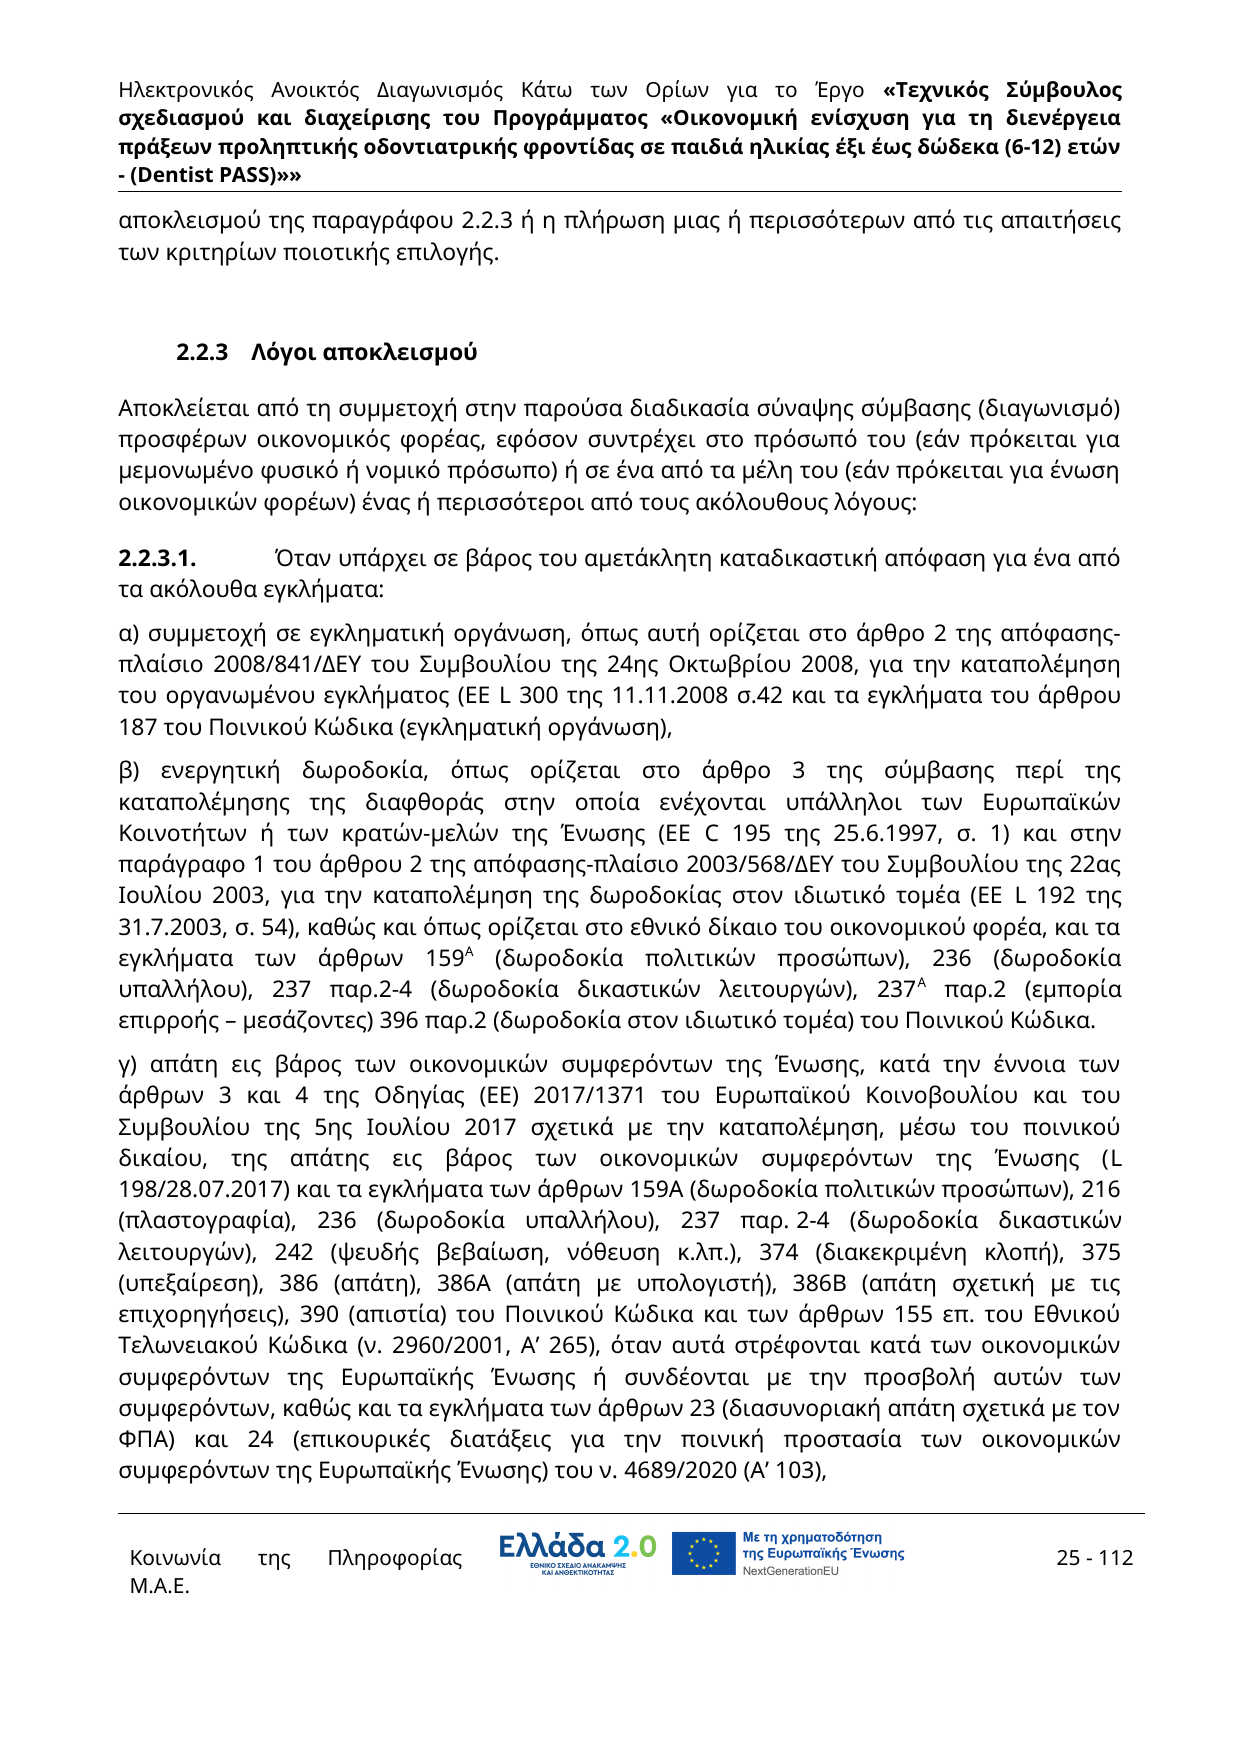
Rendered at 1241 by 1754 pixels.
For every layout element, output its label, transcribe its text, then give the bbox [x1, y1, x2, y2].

list Όταν υπάρχει σε βάρος του αμετάκλητη καταδικαστική απόφαση για ένα από τα ακόλουθα εγκλήματα: [118, 542, 1122, 604]
text α) συμμετοχή σε εγκληματική οργάνωση, όπως αυτή ορίζεται στο άρθρο 2 της απόφασης-πλαίσιο 2008/841/ΔΕΥ του Συμβουλίου της 24ης Οκτωβρίου 2008, για την καταπολέμηση του οργανωμένου εγκλήματος (ΕΕ L 300 της 11.11.2008 σ.42 και τα εγκλήματα του άρθρου 187 του Ποινικού Κώδικα (εγκληματική οργάνωση), [118, 617, 1122, 742]
picture [484, 1516, 919, 1591]
subtitle Λόγοι αποκλεισμού [176, 336, 1122, 367]
text Αποκλείεται από τη συμμετοχή στην παρούσα διαδικασία σύναψης σύμβασης (διαγωνισμό) προσφέρων οικονομικός φορέας, εφόσον συντρέχει στο πρόσωπό του (εάν πρόκειται για μεμονωμένο φυσικό ή νομικό πρόσωπο) ή σε ένα από τα μέλη του (εάν πρόκειται για ένωση οικονομικών φορέων) ένας ή περισσότεροι από τους ακόλουθους λόγους: [118, 392, 1122, 517]
text γ) απάτη εις βάρος των οικονομικών συμφερόντων της Ένωσης, κατά την έννοια των άρθρων 3 και 4 της Οδηγίας (ΕΕ) 2017/1371 του Ευρωπαϊκού Κοινοβουλίου και του Συμβουλίου της 5ης Ιουλίου 2017 σχετικά με την καταπολέμηση, μέσω του ποινικού δικαίου, της απάτης εις βάρος των οικονομικών συμφερόντων της Ένωσης (L 198/28.07.2017) και τα εγκλήματα των άρθρων 159Α (δωροδοκία πολιτικών προσώπων), 216 (πλαστογραφία), 236 (δωροδοκία υπαλλήλου), 237 παρ. 2-4 (δωροδοκία δικαστικών λειτουργών), 242 (ψευδής βεβαίωση, νόθευση κ.λπ.), 374 (διακεκριμένη κλοπή), 375 (υπεξαίρεση), 386 (απάτη), 386Α (απάτη με υπολογιστή), 386Β (απάτη σχετική με τις επιχορηγήσεις), 390 (απιστία) του Ποινικού Κώδικα και των άρθρων 155 επ. του Εθνικού Τελωνειακού Κώδικα (ν. 2960/2001, Α’ 265), όταν αυτά στρέφονται κατά των οικονομικών συμφερόντων της Ευρωπαϊκής Ένωσης ή συνδέονται με την προσβολή αυτών των συμφερόντων, καθώς και τα εγκλήματα των άρθρων 23 (διασυνοριακή απάτη σχετικά με τον ΦΠΑ) και 24 (επικουρικές διατάξεις για την ποινική προστασία των οικονομικών συμφερόντων της Ευρωπαϊκής Ένωσης) του ν. 4689/2020 (Α’ 103), [118, 1048, 1122, 1486]
text β) ενεργητική δωροδοκία, όπως ορίζεται στο άρθρο 3 της σύμβασης περί της καταπολέμησης της διαφθοράς στην οποία ενέχονται υπάλληλοι των Ευρωπαϊκών Κοινοτήτων ή των κρατών-μελών της Ένωσης (ΕΕ C 195 της 25.6.1997, σ. 1) και στην παράγραφο 1 του άρθρου 2 της απόφασης-πλαίσιο 2003/568/ΔΕΥ του Συμβουλίου της 22ας Ιουλίου 2003, για την καταπολέμηση της δωροδοκίας στον ιδιωτικό τομέα (ΕΕ L 192 της 31.7.2003, σ. 54), καθώς και όπως ορίζεται στο εθνικό δίκαιο του οικονομικού φορέα, και τα εγκλήματα των άρθρων 159Α (δωροδοκία πολιτικών προσώπων), 236 (δωροδοκία υπαλλήλου), 237 παρ.2-4 (δωροδοκία δικαστικών λειτουργών), 237Α παρ.2 (εμπορία επιρροής – μεσάζοντες) 396 παρ.2 (δωροδοκία στον ιδιωτικό τομέα) του Ποινικού Κώδικα. [118, 754, 1122, 1036]
